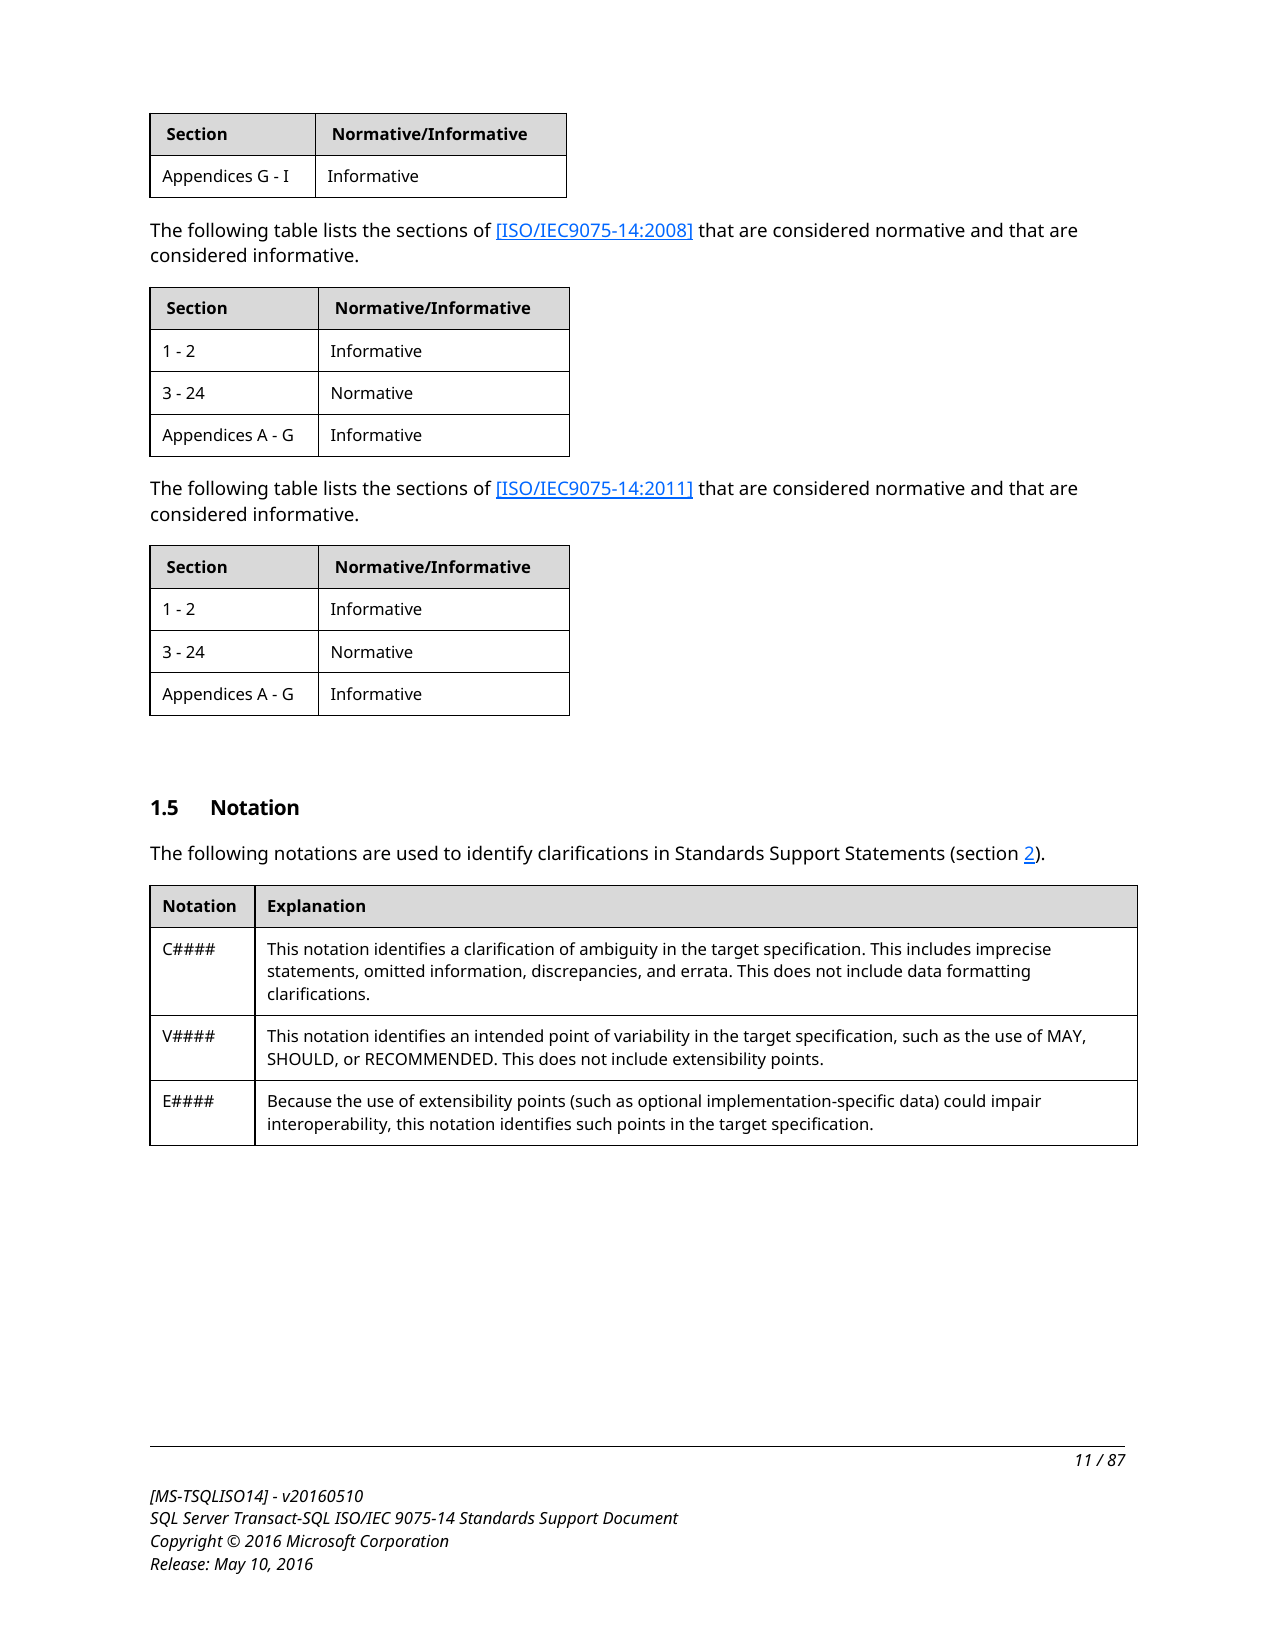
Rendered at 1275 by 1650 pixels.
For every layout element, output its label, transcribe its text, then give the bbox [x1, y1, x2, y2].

subtitle Notation [150, 793, 1125, 822]
table_cell Informative [316, 156, 566, 197]
table_cell V#### [151, 1016, 254, 1080]
table_header Notation [151, 886, 254, 927]
table_cell 3 - 24 [151, 372, 318, 413]
table_cell Appendices G - I [151, 156, 315, 197]
table_cell Because the use of extensibility points (such as optional implementation-specific data) could impair interoperability, this notation identifies such points in the target specification. [256, 1081, 1137, 1145]
text The following table lists the sections of [ISO/IEC9075-14:2011] that are considered normative and that are considered informative. [150, 476, 1125, 527]
table_cell Appendices A - G [151, 673, 318, 714]
table_cell Normative [319, 631, 569, 672]
table_header Section [151, 288, 318, 329]
text The following table lists the sections of [ISO/IEC9075-14:2008] that are considered normative and that are considered informative. [150, 217, 1125, 268]
table_header Normative/Informative [319, 288, 569, 329]
table_cell 3 - 24 [151, 631, 318, 672]
table_cell Informative [319, 415, 569, 456]
table_cell Informative [319, 330, 569, 371]
table_cell Appendices A - G [151, 415, 318, 456]
table_cell E#### [151, 1081, 254, 1145]
table_cell Informative [319, 589, 569, 630]
table_header Normative/Informative [316, 114, 566, 155]
table_cell 1 - 2 [151, 589, 318, 630]
table_cell This notation identifies a clarification of ambiguity in the target specification. This includes imprecise statements, omitted information, discrepancies, and errata. This does not include data formatting clarifications. [256, 928, 1137, 1015]
table_header Section [151, 546, 318, 588]
table_header Explanation [256, 886, 1137, 927]
text The following notations are used to identify clarifications in Standards Support Statements (section 2). [150, 840, 1125, 866]
table_cell Normative [319, 372, 569, 413]
table_cell Informative [319, 673, 569, 714]
table_header Normative/Informative [319, 546, 569, 588]
table_cell C#### [151, 928, 254, 1015]
table_cell This notation identifies an intended point of variability in the target specification, such as the use of MAY, SHOULD, or RECOMMENDED. This does not include extensibility points. [256, 1016, 1137, 1080]
table_header Section [151, 114, 315, 155]
table_cell 1 - 2 [151, 330, 318, 371]
